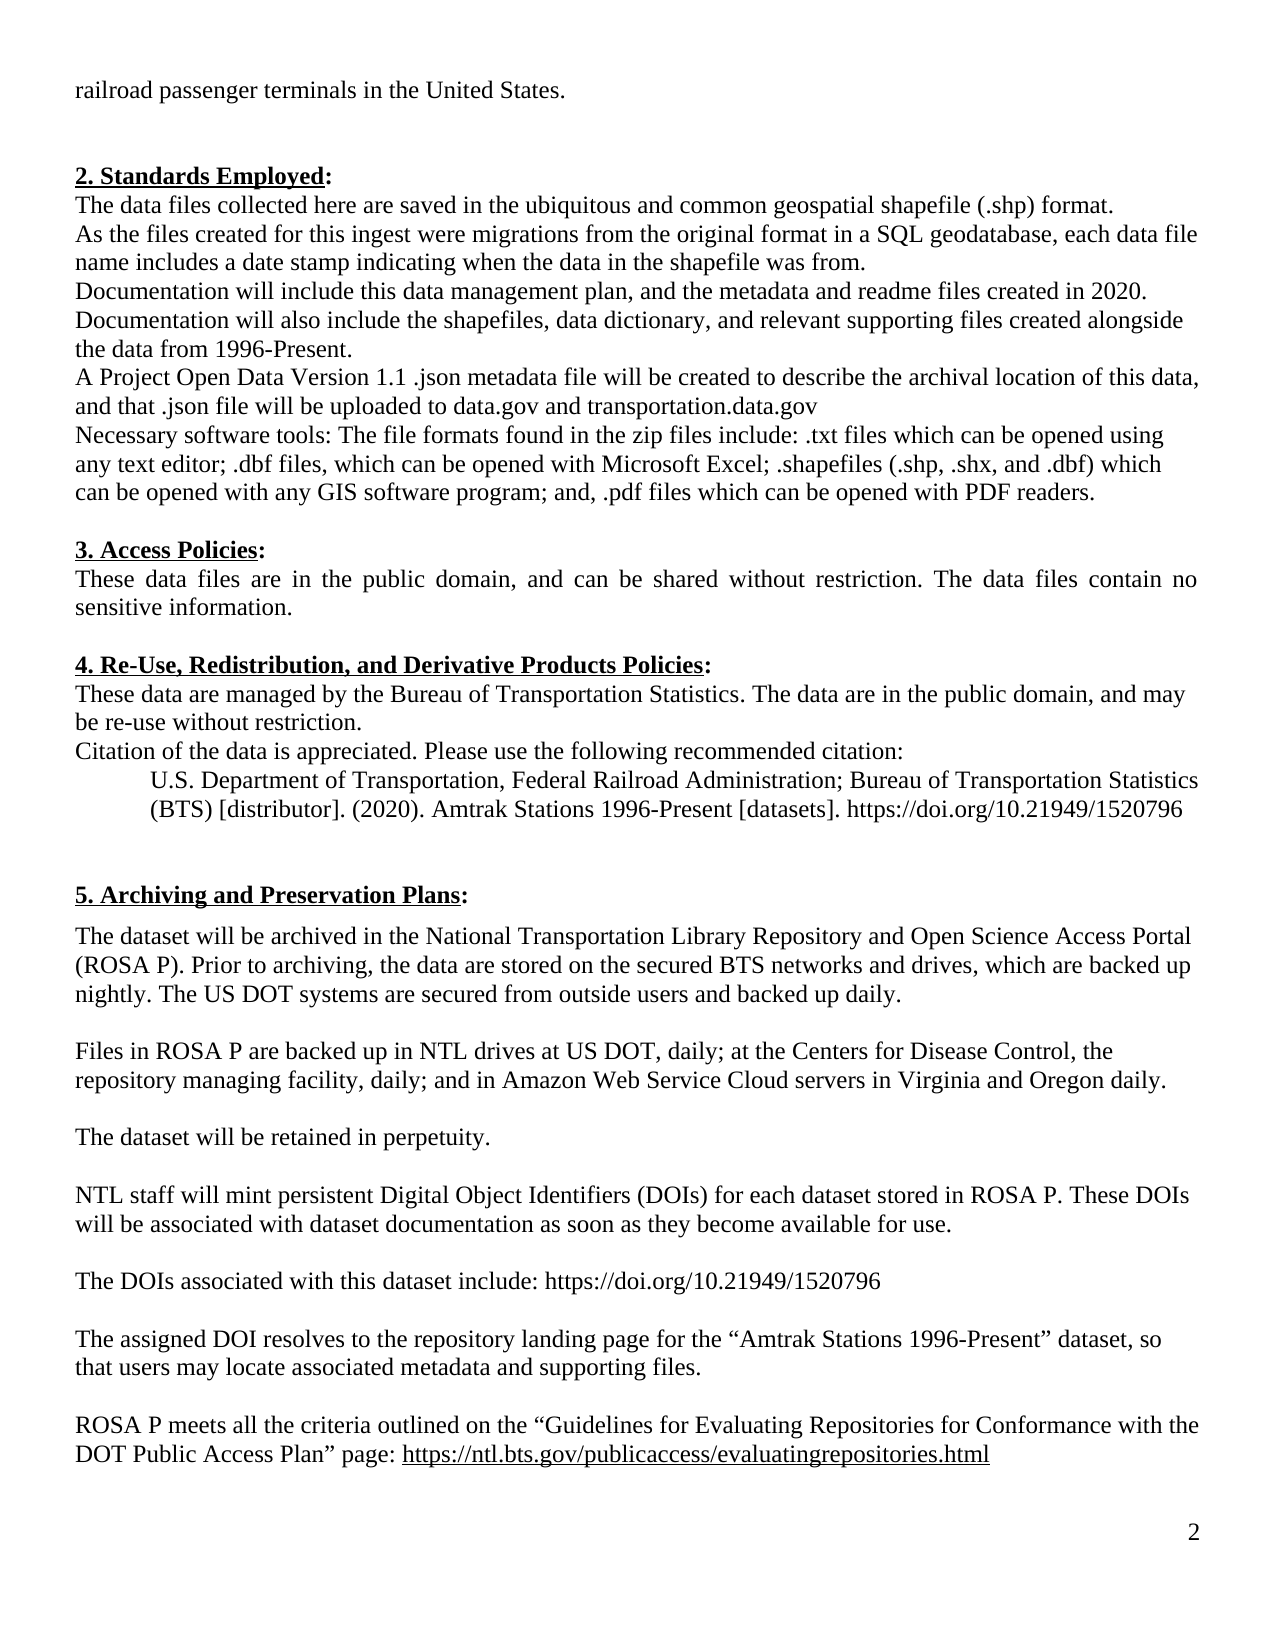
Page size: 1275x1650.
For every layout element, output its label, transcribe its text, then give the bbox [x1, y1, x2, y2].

text Files in ROSA P are backed up in NTL drives at US DOT, daily; at the Centers for Disease Control, the repository managing facility, daily; and in Amazon Web Service Cloud servers in Virginia and Oregon daily. [75, 1036, 1200, 1094]
text Citation of the data is appreciated. Please use the following recommended citation: [75, 736, 1200, 765]
text As the files created for this ingest were migrations from the original format in a SQL geodatabase, each data file name includes a date stamp indicating when the data in the shapefile was from. [75, 219, 1200, 276]
text The DOIs associated with this dataset include: https://doi.org/10.21949/1520796 [75, 1266, 1200, 1295]
text The assigned DOI resolves to the repository landing page for the “Amtrak Stations 1996-Present” dataset, so that users may locate associated metadata and supporting files. [75, 1324, 1200, 1381]
text 5. Archiving and Preservation Plans: [75, 880, 1200, 909]
text 3. Access Policies: [75, 535, 1200, 564]
text A Project Open Data Version 1.1 .json metadata file will be created to describe the archival location of this data, and that .json file will be uploaded to data.gov and transportation.data.gov [75, 362, 1200, 420]
text These data files are in the public domain, and can be shared without restriction. The data files contain no sensitive information. [75, 564, 1200, 621]
text The dataset will be archived in the National Transportation Library Repository and Open Science Access Portal (ROSA P). Prior to archiving, the data are stored on the secured BTS networks and drives, which are backed up nightly. The US DOT systems are secured from outside users and backed up daily. [75, 921, 1200, 1007]
text ROSA P meets all the criteria outlined on the “Guidelines for Evaluating Repositories for Conformance with the DOT Public Access Plan” page: https://ntl.bts.gov/publicaccess/evaluatingrepositories.html [75, 1410, 1200, 1467]
text The data files collected here are saved in the ubiquitous and common geospatial shapefile (.shp) format. [75, 190, 1200, 219]
text Necessary software tools: The file formats found in the zip files include: .txt files which can be opened using any text editor; .dbf files, which can be opened with Microsoft Excel; .shapefiles (.shp, .shx, and .dbf) which can be opened with any GIS software program; and, .pdf files which can be opened with PDF readers. [75, 420, 1200, 506]
text 4. Re-Use, Redistribution, and Derivative Products Policies: [75, 650, 1200, 679]
text NTL staff will mint persistent Digital Object Identifiers (DOIs) for each dataset stored in ROSA P. These DOIs will be associated with dataset documentation as soon as they become available for use. [75, 1180, 1200, 1237]
text U.S. Department of Transportation, Federal Railroad Administration; Bureau of Transportation Statistics (BTS) [distributor]. (2020). Amtrak Stations 1996-Present [datasets]. https://doi.org/10.21949/1520796 [150, 765, 1200, 822]
text These data are managed by the Bureau of Transportation Statistics. The data are in the public domain, and may be re-use without restriction. [75, 679, 1200, 736]
text 2. Standards Employed: [75, 161, 1200, 190]
text Documentation will include this data management plan, and the metadata and readme files created in 2020. Documentation will also include the shapefiles, data dictionary, and relevant supporting files created alongside the data from 1996-Present. [75, 276, 1200, 362]
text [75, 75, 1200, 104]
text The dataset will be retained in perpetuity. [75, 1122, 1200, 1151]
